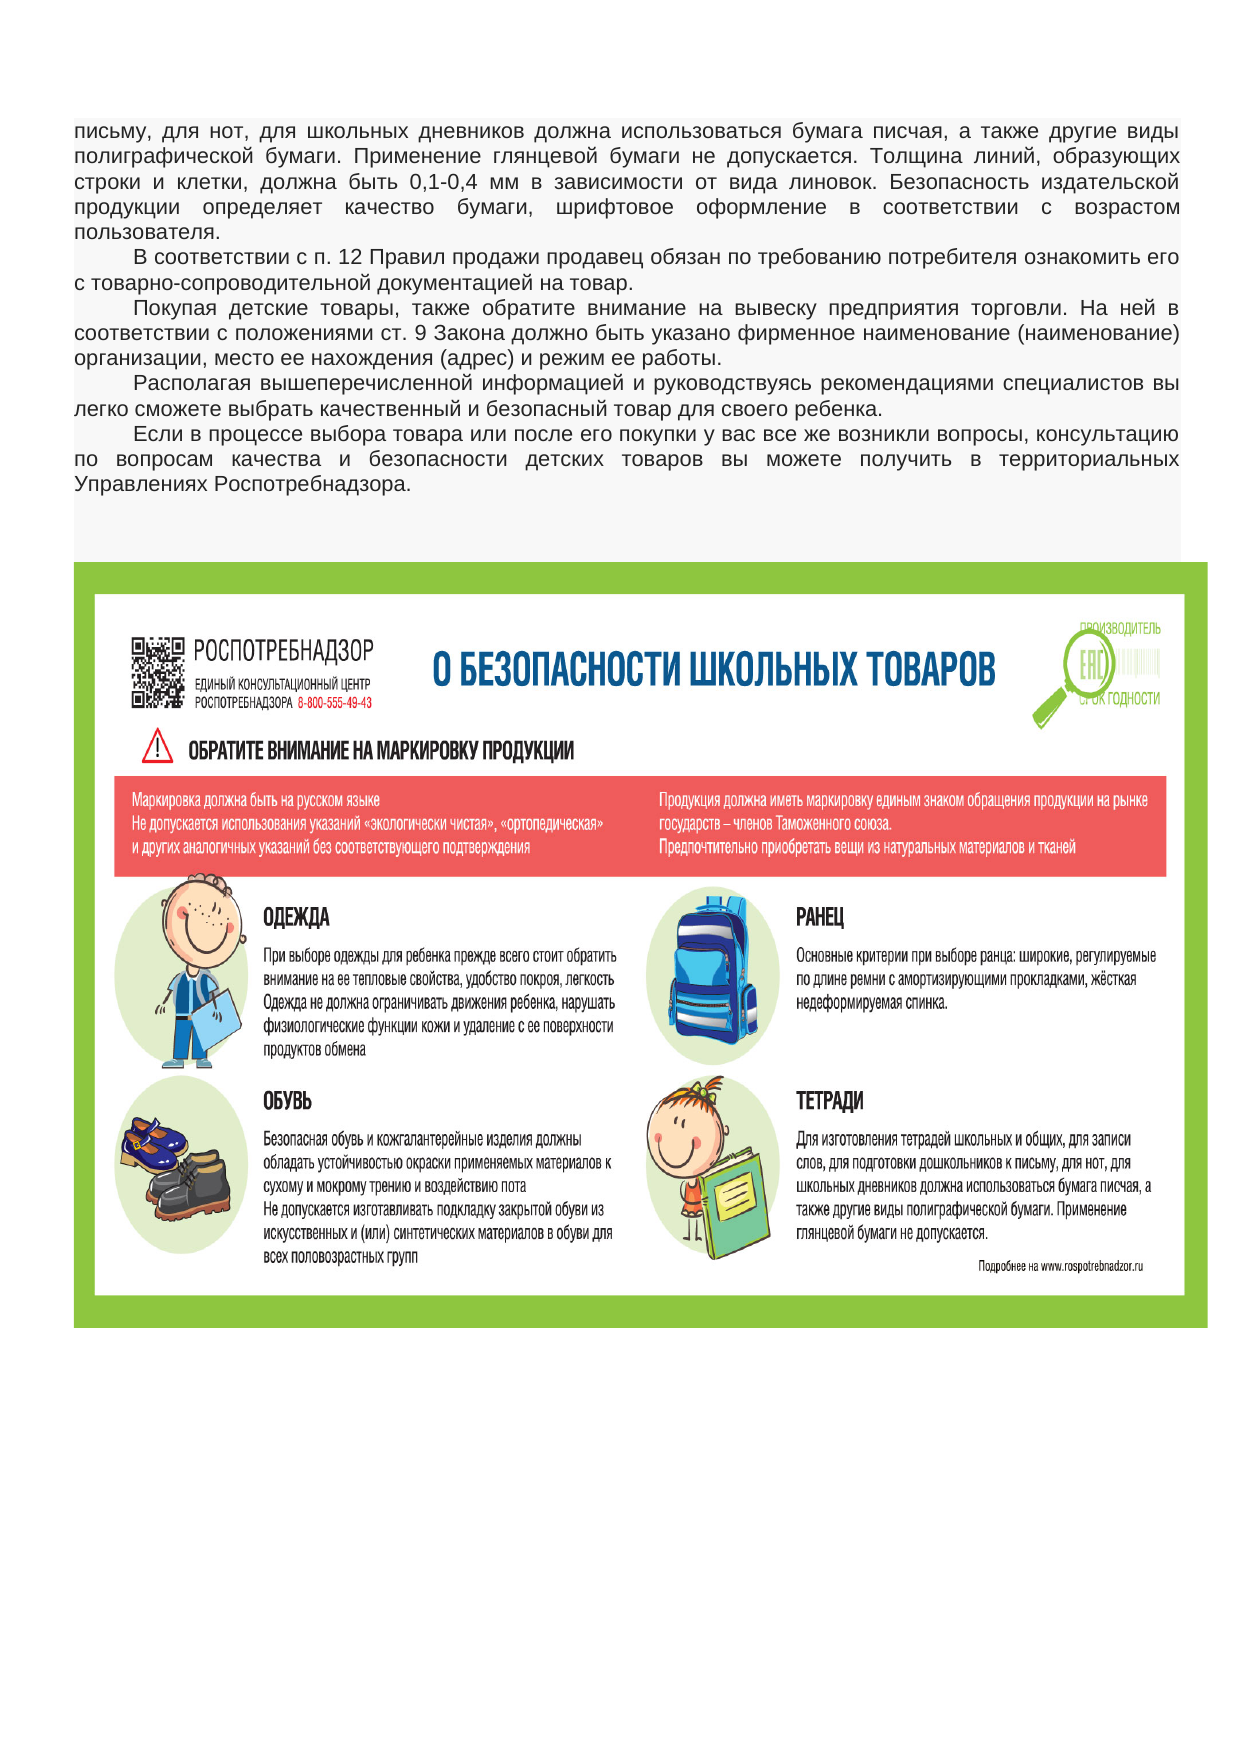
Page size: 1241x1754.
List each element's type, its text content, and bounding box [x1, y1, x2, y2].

picture [73, 562, 1208, 1328]
text Покупая детские товары, также обратите внимание на вывеску предприятия торговли. На ней в соответствии с положениями ст. 9 Закона должно быть указано фирменное наименование (наименование) организации, место ее нахождения (адрес) и режим ее работы. [74, 294, 1181, 370]
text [74, 118, 1181, 244]
text В соответствии с п. 12 Правил продажи продавец обязан по требованию потребителя ознакомить его с товарно-сопроводительной документацией на товар. [74, 244, 1181, 294]
text Если в процессе выбора товара или после его покупки у вас все же возникли вопросы, консультацию по вопросам качества и безопасности детских товаров вы можете получить в территориальных Управлениях Роспотребнадзора. [74, 421, 1181, 496]
text Располагая вышеперечисленной информацией и руководствуясь рекомендациями специалистов вы легко сможете выбрать качественный и безопасный товар для своего ребенка. [74, 370, 1181, 421]
